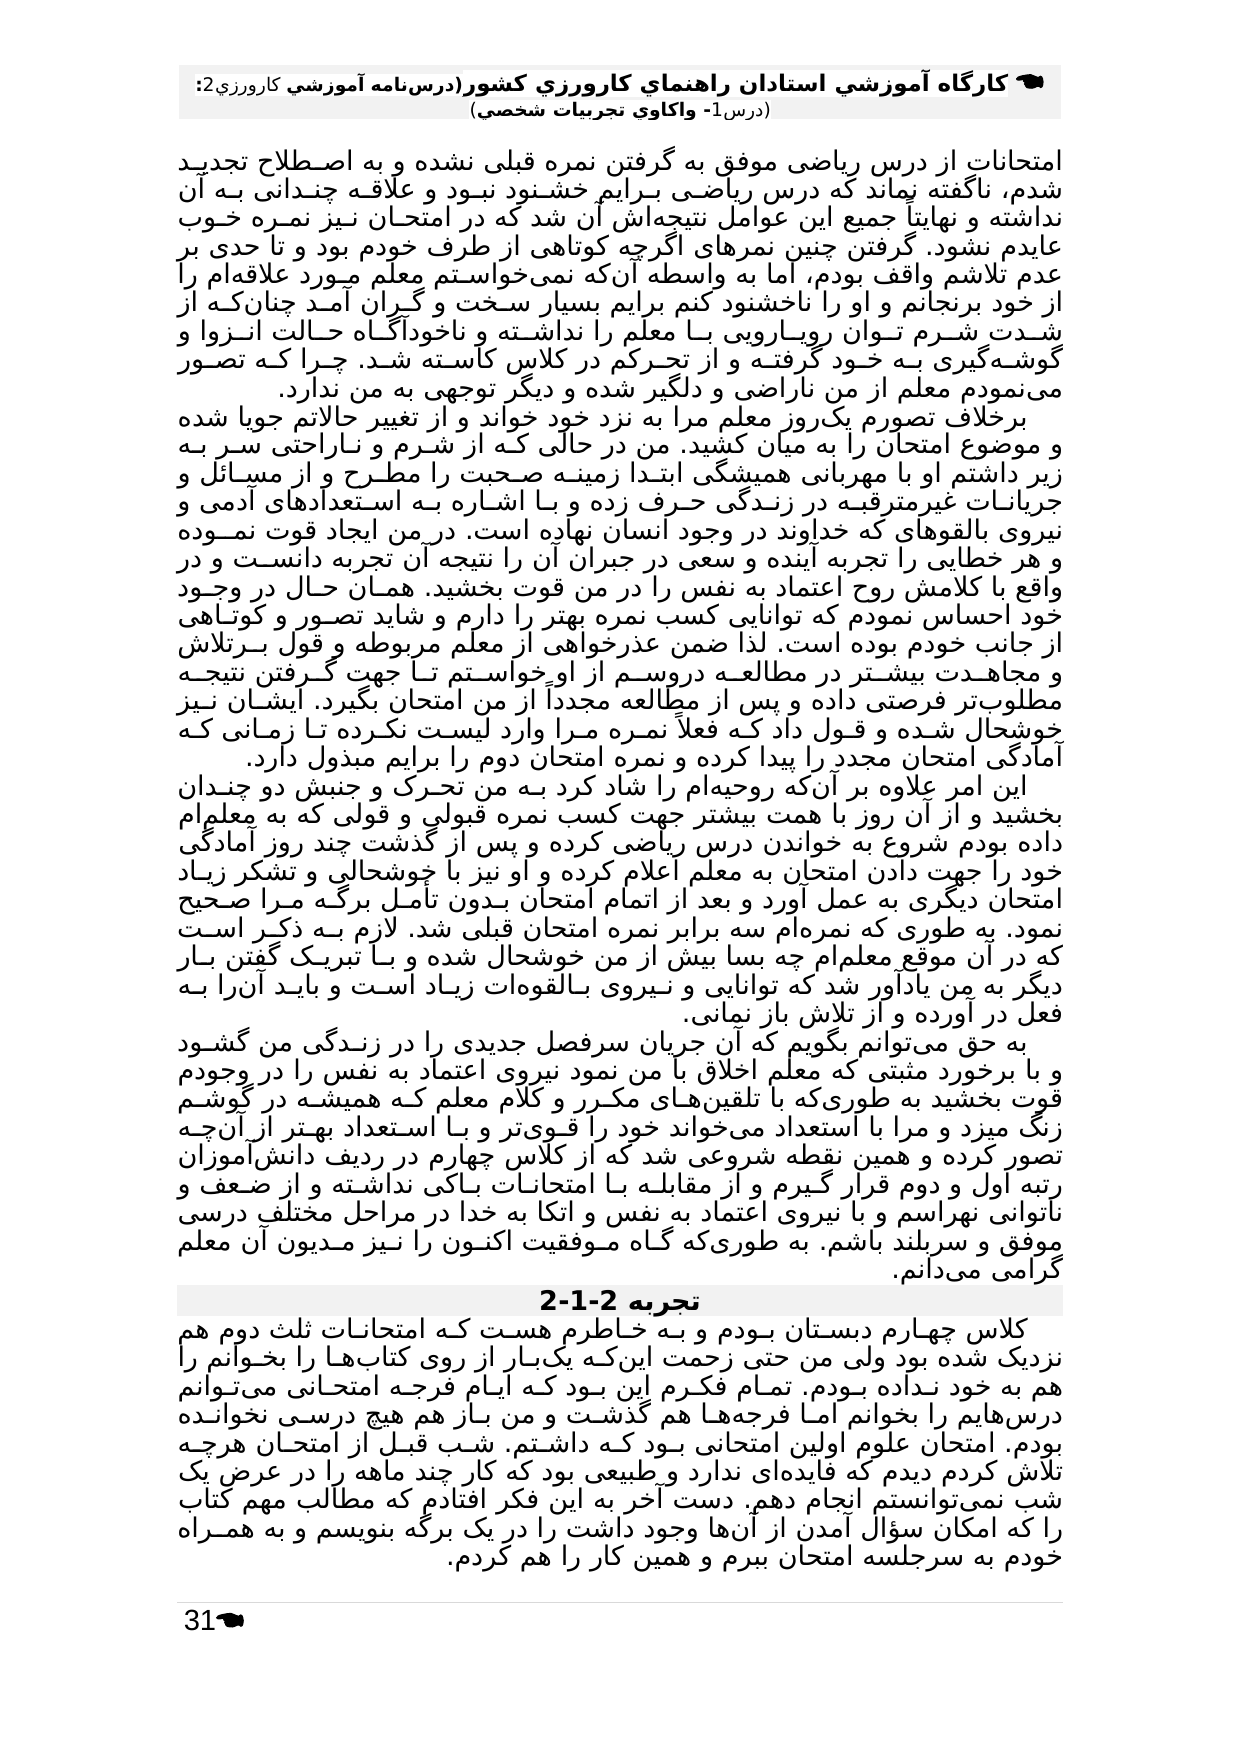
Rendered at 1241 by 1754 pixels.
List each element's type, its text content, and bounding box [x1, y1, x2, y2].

text این امر علاوه بر آن‌که روحیه‌ام را شاد کرد به من تحرک و جنبش دو چندان بخشید و از آن روز با همت بیشتر جهت کسب نمره قبولی و قولی که به معلم‌ام داده بودم شروع به خواندن درس ریاضی کرده و پس از گذشت چند روز آمادگی خود را جهت دادن امتحان به معلم اعلام کرده و او نیز با خوشحالی و تشکر زیاد امتحان دیگری به عمل آورد و بعد از اتمام امتحان بدون تأمل برگه مرا صحیح نمود. به طوری که نمره‌ام سه برابر نمره امتحان قبلی شد. لازم به ذکر است که در آن موقع معلم‌ام چه بسا بیش از من خوشحال شده و با تبریک گفتن بار دیگر به من یادآور شد که توانایی و نیروی بالقوه‌ات زیاد است و باید آن‌را به فعل در آورده و از تلاش باز نمانی. [177, 773, 1063, 1029]
text برخلاف تصورم یک‌روز معلم مرا به نزد خود خواند و از تغییر حالاتم جویا شده و موضوع امتحان را به میان کشید. من در حالی که از شرم و ناراحتی سر به زیر داشتم او با مهربانی همیشگی ابتدا زمینه صحبت را مطرح و از مسائل و جریانات غیرمترقبه در زندگی حرف زده و با اشاره به استعدادهای آدمی و نیروی بالقوهای که خداوند در وجود انسان نهاده است. در من ایجاد قوت نموده و هر خطایی را تجربه آینده و سعی در جبران آن را نتیجه آن تجربه دانست و در واقع با کلامش روح اعتماد به نفس را در من قوت بخشید. همان حال در وجود خود احساس نمودم که توانایی کسب نمره بهتر را دارم و شاید تصور و کوتاهی از جانب خودم بوده است. لذا ضمن عذرخواهی از معلم مربوطه و قول برتلاش و مجاهدت بیشتر در مطالعه دروسم از او خواستم تا جهت گرفتن نتیجه مطلوب‌تر فرصتی داده و پس از مطالعه مجدداً از من امتحان بگیرد. ایشان نیز خوشحال شده و قول داد که فعلاً نمره مرا وارد لیست نکرده تا زمانی که آمادگی امتحان مجدد را پیدا کرده و نمره امتحان دوم را برایم مبذول دارد. [177, 403, 1063, 773]
text تجربه 2-1-2 [177, 1285, 1063, 1316]
text کلاس چهارم دبستان بودم و به خاطرم هست که امتحانات ثلث دوم هم نزدیک شده بود ولی من حتی زحمت این‌که یک‌بار از روی کتاب‌ها را بخوانم را هم به خود نداده بودم. تمام فکرم این بود که ایام فرجه امتحانی می‌توانم درس‌هایم را بخوانم اما فرجه‌ها هم گذشت و من باز هم هیچ درسی نخوانده بودم. امتحان علوم اولین امتحانی بود که داشتم. شب قبل از امتحان هرچه تلاش کردم دیدم که فایده‌ای ندارد و طبیعی بود که کار چند ماهه را در عرض یک شب نمی‌توانستم انجام دهم. دست آخر به این فکر افتادم که مطالب مهم کتاب را که امکان سؤال آمدن از آن‌ها وجود داشت را در یک برگه بنویسم و به همراه خودم به سرجلسه امتحان ببرم و همین کار را هم کردم. [177, 1316, 1063, 1572]
text به حق می‌توانم بگویم که آن جریان سرفصل جدیدی را در زندگی من گشود و با برخورد مثبتی که معلم اخلاق با من نمود نیروی اعتماد به نفس را در وجودم قوت بخشید به طوری‌که با تلقین‌های مکرر و کلام معلم که همیشه در گوشم زنگ میزد و مرا با استعداد می‌خواند خود را قوی‌تر و با استعداد بهتر از آن‌چه تصور کرده و همین نقطه شروعی شد که از کلاس چهارم در ردیف دانش‌آموزان رتبه اول و دوم قرار گیرم و از مقابله با امتحانات باکی نداشته و از ضعف و ناتوانی نهراسم و با نیروی اعتماد به نفس و اتکا به خدا در مراحل مختلف درسی موفق و سربلند باشم. به طوری‌که گاه موفقیت اکنون را نیز مدیون آن معلم گرامی می‌دانم. [177, 1029, 1063, 1285]
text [177, 148, 1063, 403]
